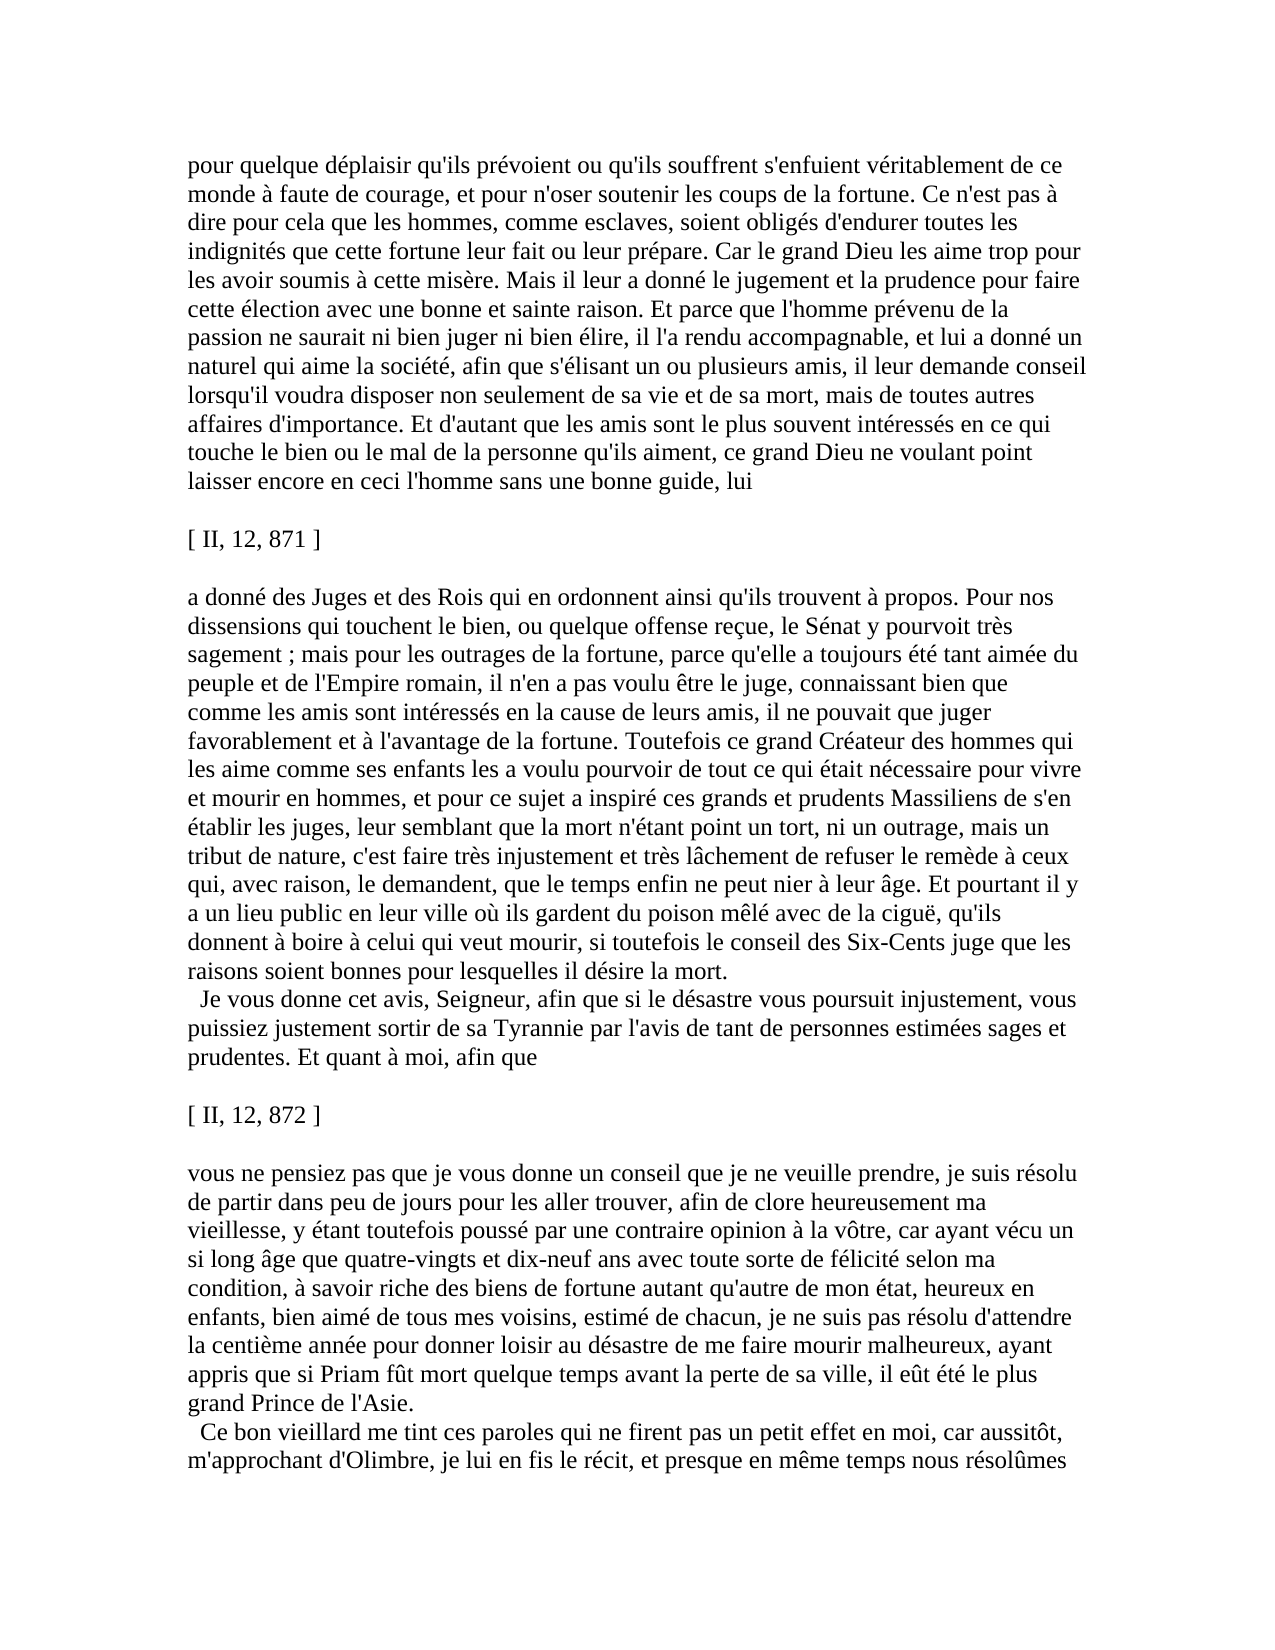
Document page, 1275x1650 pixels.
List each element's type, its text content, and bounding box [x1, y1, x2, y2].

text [187, 1158, 1087, 1474]
text a donné des Juges et des Rois qui en ordonnent ainsi qu'ils trouvent à propos. Pour nos dissensions qui touchent le bien, ou quelque offense reçue, le Sénat y pourvoit très sagement ; mais pour les outrages de la fortune, parce qu'elle a toujours été tant aimée du peuple et de l'Empire romain, il n'en a pas voulu être le juge, connaissant bien que comme les amis sont intéressés en la cause de leurs amis, il ne pouvait que juger favorablement et à l'avantage de la fortune. Toutefois ce grand Créateur des hommes qui les aime comme ses enfants les a voulu pourvoir de tout ce qui était nécessaire pour vivre et mourir en hommes, et pour ce sujet a inspiré ces grands et prudents Massiliens de s'en établir les juges, leur semblant que la mort n'étant point un tort, ni un outrage, mais un tribut de nature, c'est faire très injustement et très lâchement de refuser le remède à ceux qui, avec raison, le demandent, que le temps enfin ne peut nier à leur âge. Et pourtant il y a un lieu public en leur ville où ils gardent du poison mêlé avec de la ciguë, qu'ils donnent à boire à celui qui veut mourir, si toutefois le conseil des Six-Cents juge que les raisons soient bonnes pour lesquelles il désire la mort. Je vous donne cet avis, Seigneur, afin que si le désastre vous poursuit injustement, vous puissiez justement sortir de sa Tyrannie par l'avis de tant de personnes estimées sages et prudentes. Et quant à moi, afin que [187, 582, 1087, 1071]
text [ II, 12, 872 ] [187, 1100, 1087, 1129]
text [ II, 12, 871 ] [187, 524, 1087, 553]
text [187, 150, 1087, 495]
